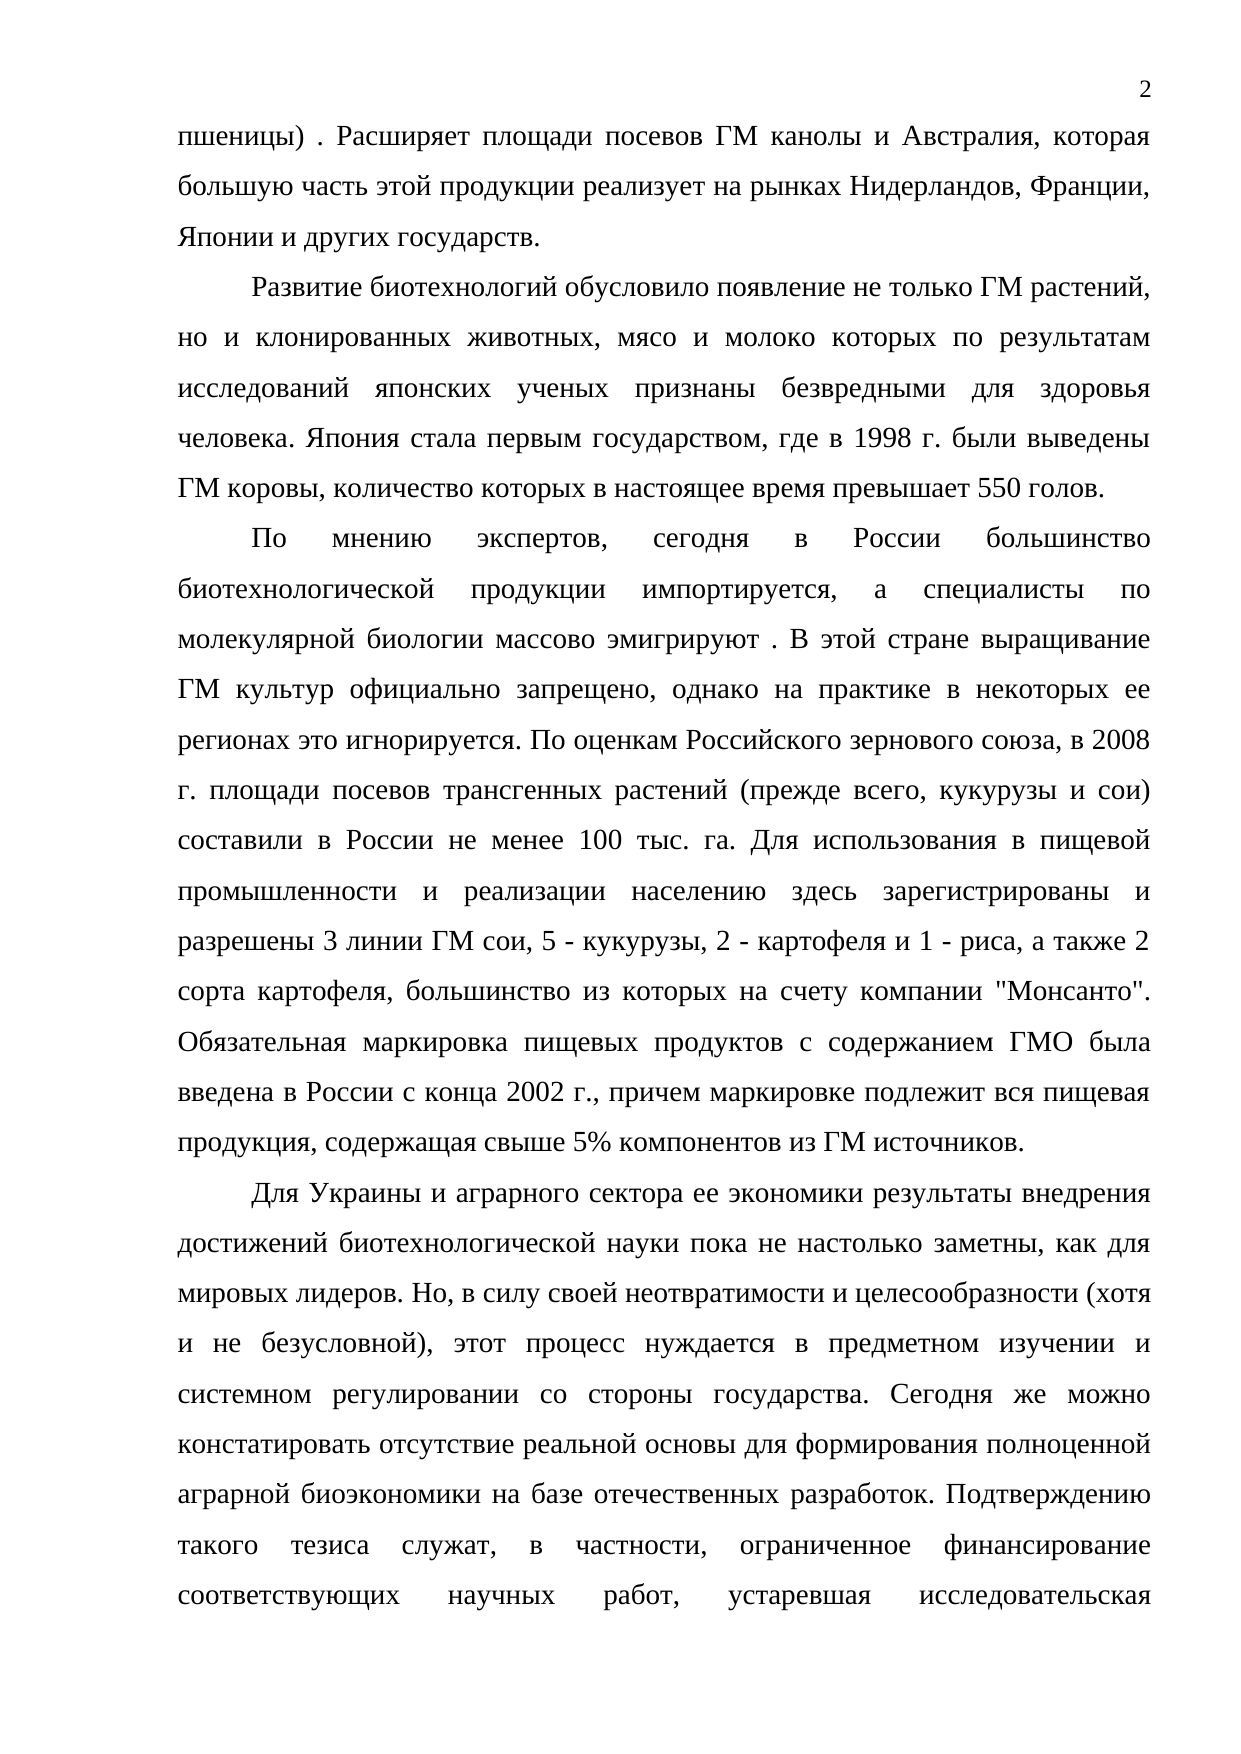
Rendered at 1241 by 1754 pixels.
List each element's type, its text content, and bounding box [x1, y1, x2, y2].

text Развитие биотехнологий обусловило появление не только ГМ растений, но и клонированных животных, мясо и молоко которых по результатам исследований японских ученых признаны безвредными для здоровья человека. Япония стала первым государством, где в 1998 г. были выведены ГМ коровы, количество которых в настоящее время превышает 550 голов. [177, 269, 1152, 504]
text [177, 1175, 1152, 1611]
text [177, 118, 1152, 252]
text По мнению экспертов, сегодня в России большинство биотехнологической продукции импортируется, а специалисты по молекулярной биологии массово эмигрируют . В этой стране выращивание ГМ культур официально запрещено, однако на практике в некоторых ее регионах это игнорируется. По оценкам Российского зернового союза, в 2008 г. площади посевов трансгенных растений (прежде всего, кукурузы и сои) составили в России не менее 100 тыс. га. Для использования в пищевой промышленности и реализации населению здесь зарегистрированы и разрешены 3 линии ГМ сои, 5 - кукурузы, 2 - картофеля и 1 - риса, а также 2 сорта картофеля, большинство из которых на счету компании "Монсанто". Обязательная маркировка пищевых продуктов с содержанием ГМО была введена в России с конца 2002 г., причем маркировке подлежит вся пищевая продукция, содержащая свыше 5% компонентов из ГМ источников. [177, 521, 1152, 1158]
